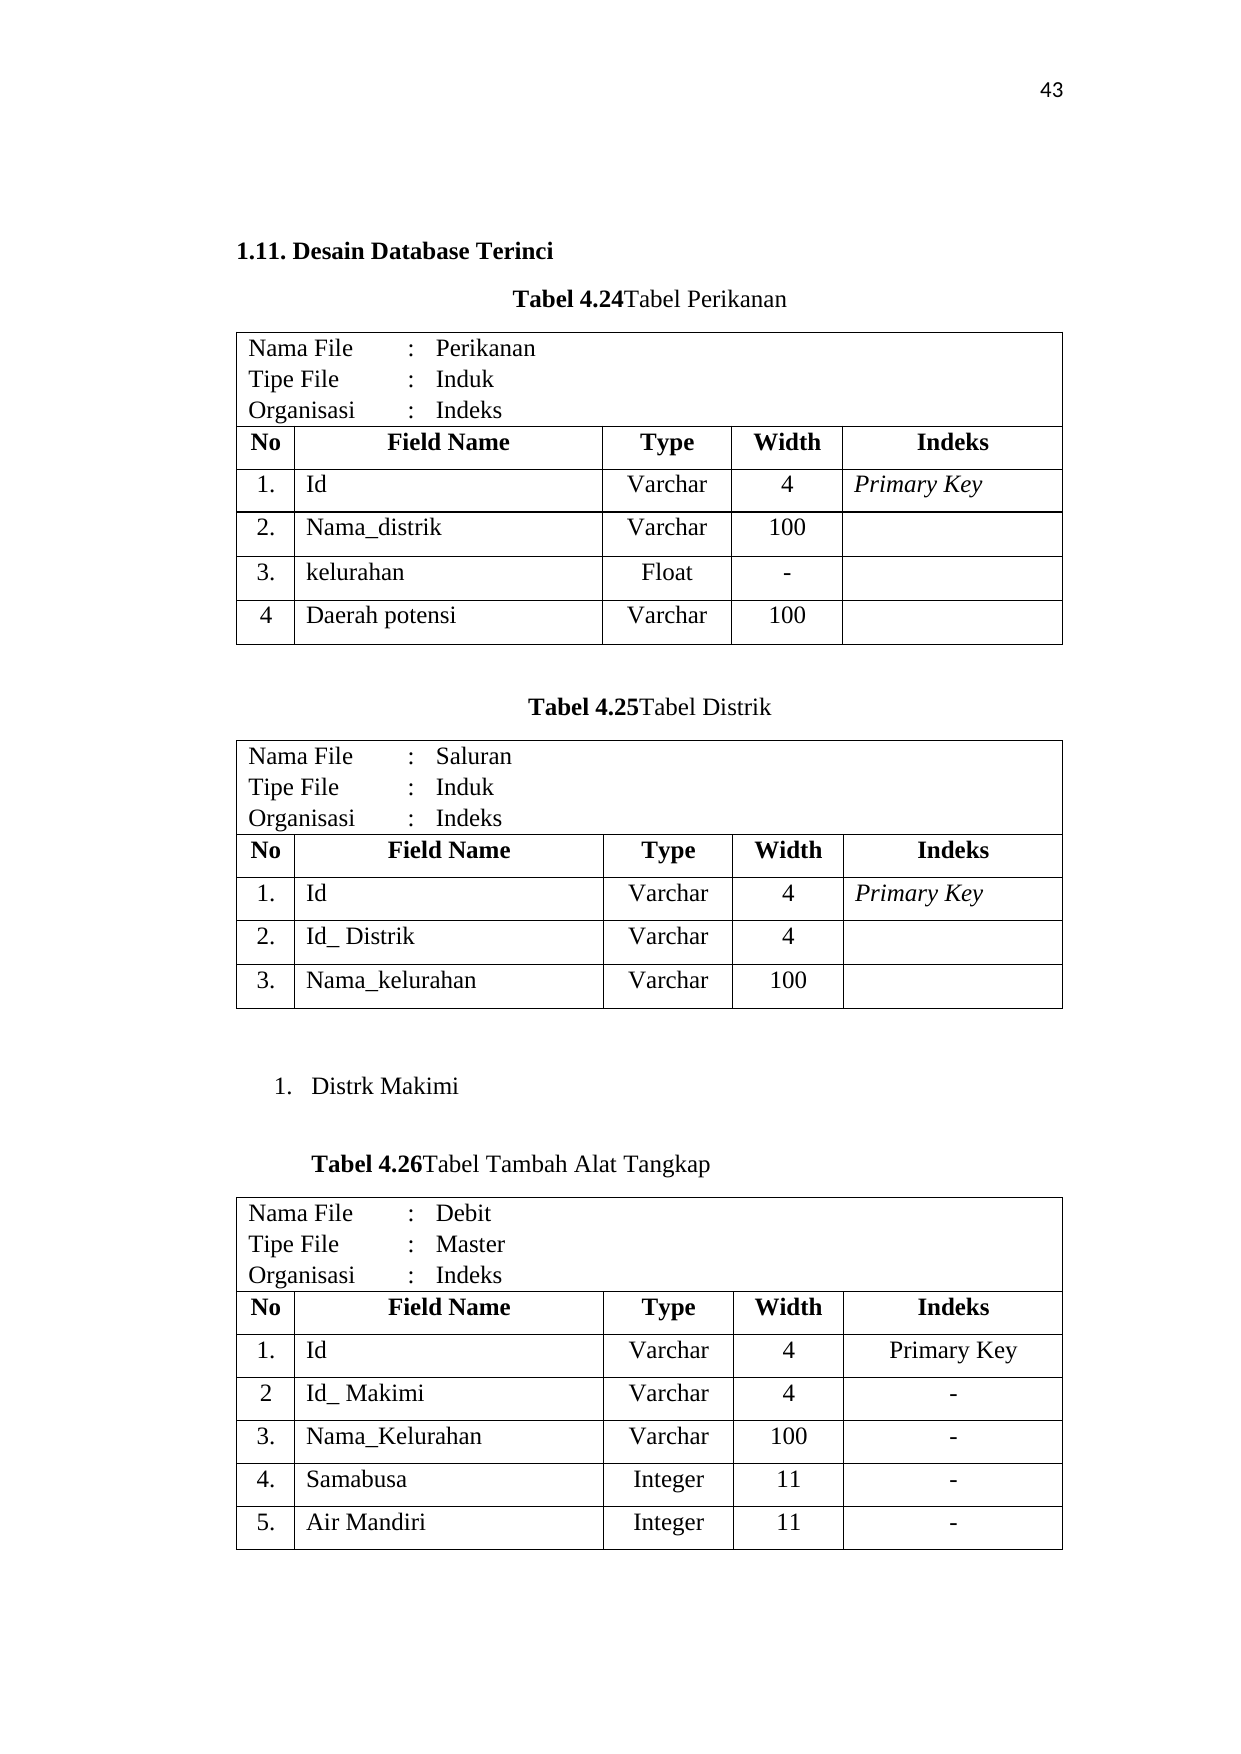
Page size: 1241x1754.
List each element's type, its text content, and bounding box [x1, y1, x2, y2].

table_cell Varchar [604, 1378, 733, 1420]
table_cell 4 [734, 1378, 843, 1420]
table_cell 1. [237, 1335, 294, 1377]
table_cell 11 [734, 1507, 843, 1549]
table_cell 4. [237, 1464, 294, 1506]
table_cell 4 [734, 1335, 843, 1377]
table_cell Primary Key [844, 1335, 1062, 1377]
table_cell Varchar [604, 965, 732, 1008]
table_cell 4 [732, 470, 842, 511]
table_cell 100 [734, 1421, 843, 1463]
table_cell 2 [237, 1378, 294, 1420]
table_cell Id [295, 878, 603, 920]
table_cell Varchar [604, 1421, 733, 1463]
table_header Nama File : Saluran Tipe File : Induk Organisasi : Indeks [237, 741, 1062, 834]
table_cell No [237, 427, 294, 468]
table_cell Integer [604, 1464, 733, 1506]
table_cell Air Mandiri [295, 1507, 603, 1549]
table_cell 3. [237, 557, 294, 599]
table_cell Varchar [604, 878, 732, 920]
text Tabel 4.26Tabel Tambah Alat Tangkap [311, 1149, 1063, 1178]
table_cell Type [604, 1292, 733, 1334]
table_cell Field Name [295, 427, 602, 468]
table_cell Integer [604, 1507, 733, 1549]
table_cell [844, 965, 1062, 1008]
table_cell 11 [734, 1464, 843, 1506]
table_cell Width [734, 1292, 843, 1334]
table_cell Field Name [295, 835, 603, 877]
table_cell No [237, 835, 294, 877]
table_cell Varchar [604, 1335, 733, 1377]
table_cell Id [295, 1335, 603, 1377]
text Tabel 4.25Tabel Distrik [236, 692, 1063, 721]
table_cell [843, 601, 1062, 644]
table_cell - [844, 1464, 1062, 1506]
table_cell kelurahan [295, 557, 602, 599]
table_cell Id [295, 470, 602, 511]
table_cell 3. [237, 965, 294, 1008]
table_cell - [844, 1421, 1062, 1463]
table_cell Nama_distrik [295, 513, 602, 556]
table_cell 3. [237, 1421, 294, 1463]
table_cell 100 [733, 965, 843, 1008]
table_cell No [237, 1292, 294, 1334]
table_cell 100 [732, 601, 842, 644]
table_header Nama File : Perikanan Tipe File : Induk Organisasi : Indeks [237, 333, 1062, 426]
table_cell Primary Key [843, 470, 1062, 511]
table_cell Width [733, 835, 843, 877]
text Tabel 4.24Tabel Perikanan [236, 284, 1063, 313]
table_cell Nama_kelurahan [295, 965, 603, 1008]
table_cell 1. [237, 878, 294, 920]
table_cell Primary Key [844, 878, 1062, 920]
table_cell 2. [237, 513, 294, 556]
table_cell - [732, 557, 842, 599]
table_cell - [844, 1507, 1062, 1549]
table_cell 5. [237, 1507, 294, 1549]
table_cell Daerah potensi [295, 601, 602, 644]
table_cell [844, 921, 1062, 964]
table_cell Float [603, 557, 731, 599]
table_cell 4 [237, 601, 294, 644]
table_cell Id_ Distrik [295, 921, 603, 964]
table_cell Width [732, 427, 842, 468]
table_cell 1. [237, 470, 294, 511]
list Distrk Makimi [274, 1071, 1063, 1100]
table_cell Type [604, 835, 732, 877]
table_cell Indeks [844, 835, 1062, 877]
table_cell [843, 513, 1062, 556]
table_cell Varchar [603, 470, 731, 511]
table_cell Type [603, 427, 731, 468]
table_cell Nama_Kelurahan [295, 1421, 603, 1463]
table_cell - [844, 1378, 1062, 1420]
table_cell Varchar [604, 921, 732, 964]
table_header Nama File : Debit Tipe File : Master Organisasi : Indeks [237, 1198, 1062, 1291]
table_cell Indeks [843, 427, 1062, 468]
table_cell Id_ Makimi [295, 1378, 603, 1420]
table_cell Varchar [603, 513, 731, 556]
list Desain Database Terinci [236, 236, 1063, 265]
table_cell 100 [732, 513, 842, 556]
table_cell Samabusa [295, 1464, 603, 1506]
table_cell Varchar [603, 601, 731, 644]
table_cell [843, 557, 1062, 599]
table_cell 4 [733, 921, 843, 964]
table_cell Indeks [844, 1292, 1062, 1334]
table_cell 4 [733, 878, 843, 920]
table_cell 2. [237, 921, 294, 964]
table_cell Field Name [295, 1292, 603, 1334]
